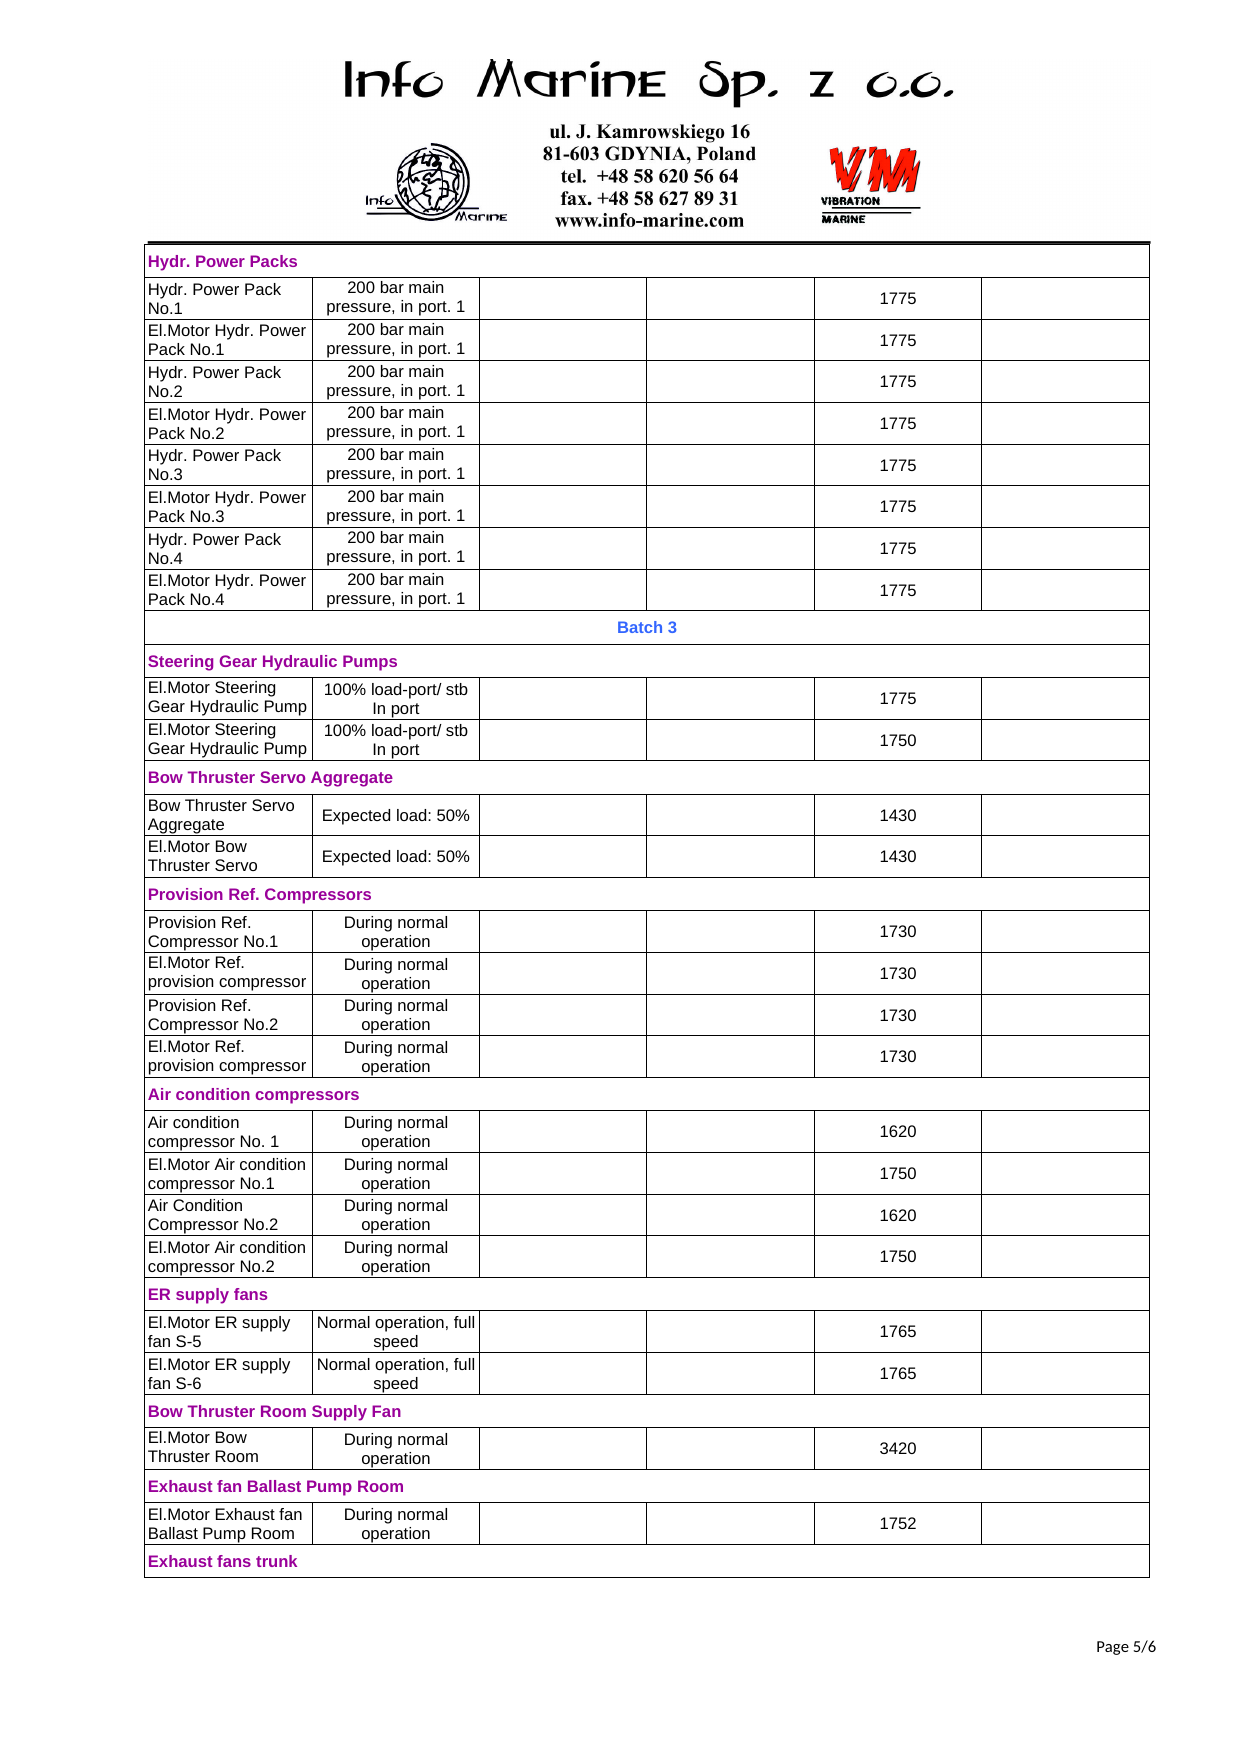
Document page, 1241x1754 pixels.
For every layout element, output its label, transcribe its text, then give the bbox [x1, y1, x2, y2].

table_cell Normal operation, full speed [313, 1311, 479, 1352]
table_cell During normal operation [313, 1036, 479, 1077]
table_cell Hydr. Power Pack No.3 [145, 445, 312, 485]
table_cell [982, 953, 1149, 994]
table_cell El.Motor Hydr. Power Pack No.3 [145, 486, 312, 527]
table_cell Batch 3 [145, 611, 1149, 644]
table_cell 1775 [815, 278, 981, 319]
table_cell 1750 [815, 1153, 981, 1194]
table_cell [647, 1428, 814, 1469]
table_cell [480, 1428, 646, 1469]
table_cell Expected load: 50% [313, 795, 479, 835]
table_cell [480, 1236, 646, 1277]
table_cell [647, 486, 814, 527]
table_cell [982, 528, 1149, 569]
table_cell [647, 1503, 814, 1544]
table_cell [647, 720, 814, 760]
table_cell El.Motor ER supply fan S-5 [145, 1311, 312, 1352]
table_cell 1775 [815, 486, 981, 527]
table_cell [480, 1036, 646, 1077]
table_cell [480, 953, 646, 994]
table_cell [480, 528, 646, 569]
table_cell 200 bar main pressure, in port. 1 power pack and 1 ballast pump in use [313, 403, 479, 444]
table_cell [982, 1311, 1149, 1352]
table_cell [480, 486, 646, 527]
table_cell During normal operation [313, 1153, 479, 1194]
table_cell [982, 911, 1149, 952]
table_cell [647, 278, 814, 319]
table_cell [647, 1195, 814, 1235]
table_cell ER supply fans [145, 1278, 1149, 1310]
picture [147, 59, 1151, 244]
table_cell El.Motor Exhaust fan Ballast Pump Room [145, 1503, 312, 1544]
table_cell [982, 1036, 1149, 1077]
table_cell During normal operation [313, 1111, 479, 1152]
table_cell Provision Ref. Compressor No.1 [145, 911, 312, 952]
table_cell 200 bar main pressure, in port. 1 power pack and 1 ballast pump in use [313, 528, 479, 569]
table_cell 1775 [815, 361, 981, 402]
table_cell 1430 [815, 836, 981, 877]
table_cell [480, 361, 646, 402]
table_cell [982, 795, 1149, 835]
table_cell Air condition compressors [145, 1078, 1149, 1110]
table_cell 100% load-port/ stb In port [313, 720, 479, 760]
table_cell Bow Thruster Room Supply Fan [145, 1395, 1149, 1427]
table_cell 1750 [815, 720, 981, 760]
table_cell [647, 361, 814, 402]
table_cell [982, 1111, 1149, 1152]
table_cell [647, 528, 814, 569]
table_cell [982, 720, 1149, 760]
table_cell El.Motor Bow Thruster Servo Aggregate [145, 836, 312, 877]
table_cell El.Motor Steering Gear Hydraulic Pump No. 2 [145, 720, 312, 760]
table_cell [982, 1503, 1149, 1544]
table_cell [647, 570, 814, 610]
table_cell [480, 1111, 646, 1152]
table_cell El.Motor Air condition compressor No.2 [145, 1236, 312, 1277]
table_cell [647, 836, 814, 877]
table_cell Hydr. Power Pack No.1 [145, 278, 312, 319]
table_cell 1765 [815, 1353, 981, 1394]
table_cell [647, 445, 814, 485]
table_cell 1730 [815, 995, 981, 1035]
table_cell 1620 [815, 1111, 981, 1152]
table_cell [647, 1111, 814, 1152]
table_cell Hydr. Power Packs [145, 245, 1149, 277]
table_cell [982, 995, 1149, 1035]
table_cell [480, 1503, 646, 1544]
table_cell 200 bar main pressure, in port. 1 power pack and 1 ballast pump in use [313, 486, 479, 527]
table_cell [480, 795, 646, 835]
table_cell [647, 953, 814, 994]
table_cell Normal operation, full speed [313, 1353, 479, 1394]
table_cell During normal operation [313, 953, 479, 994]
table_cell [480, 720, 646, 760]
table_cell [480, 678, 646, 719]
table_cell During normal operation [313, 1236, 479, 1277]
table_cell During normal operation [313, 995, 479, 1035]
table_cell Provision Ref. Compressor No.2 [145, 995, 312, 1035]
table_cell Air condition compressor No. 1 [145, 1111, 312, 1152]
table_cell El.Motor Steering Gear Hydraulic Pump No. 1 [145, 678, 312, 719]
table_cell [982, 1428, 1149, 1469]
table_cell [480, 278, 646, 319]
table_cell During normal operation [313, 1503, 479, 1544]
table_cell 100% load-port/ stb In port [313, 678, 479, 719]
table_cell Steering Gear Hydraulic Pumps [145, 645, 1149, 677]
table_cell 200 bar main pressure, in port. 1 power pack and 1 ballast pump in use [313, 278, 479, 319]
table_cell 1775 [815, 403, 981, 444]
table_cell 1775 [815, 570, 981, 610]
table_cell [982, 836, 1149, 877]
table_cell [480, 1195, 646, 1235]
table_cell [480, 836, 646, 877]
table_cell [647, 1311, 814, 1352]
table_cell [480, 1311, 646, 1352]
table_cell [982, 570, 1149, 610]
table_cell El.Motor Ref. provision compressor No.1 [145, 953, 312, 994]
table_cell 1765 [815, 1311, 981, 1352]
table_cell Provision Ref. Compressors [145, 878, 1149, 910]
table_cell Exhaust fan Ballast Pump Room [145, 1470, 1149, 1502]
table_cell El.Motor Ref. provision compressor No.2 [145, 1036, 312, 1077]
table_cell [982, 1236, 1149, 1277]
table_cell 200 bar main pressure, in port. 1 power pack and 1 ballast pump in use [313, 361, 479, 402]
table_cell [647, 403, 814, 444]
table_cell [982, 678, 1149, 719]
table_cell [647, 1236, 814, 1277]
table_cell El.Motor Hydr. Power Pack No.2 [145, 403, 312, 444]
table_cell 1620 [815, 1195, 981, 1235]
table_cell 3420 [815, 1428, 981, 1469]
table_cell [647, 911, 814, 952]
table_cell 200 bar main pressure, in port. 1 power pack and 1 ballast pump in use [313, 570, 479, 610]
table_cell Expected load: 50% [313, 836, 479, 877]
table_cell [480, 570, 646, 610]
table_cell During normal operation [313, 911, 479, 952]
table_cell 1775 [815, 678, 981, 719]
table_cell [480, 995, 646, 1035]
table_cell [982, 486, 1149, 527]
table_cell Hydr. Power Pack No.2 [145, 361, 312, 402]
table_cell 1775 [815, 528, 981, 569]
table_cell Bow Thruster Servo Aggregate [145, 795, 312, 835]
table_cell El.Motor Hydr. Power Pack No.1 [145, 320, 312, 360]
table_cell 1775 [815, 445, 981, 485]
table_cell 1730 [815, 1036, 981, 1077]
table_cell 1750 [815, 1236, 981, 1277]
table_cell [480, 911, 646, 952]
table_cell Air Condition Compressor No.2 [145, 1195, 312, 1235]
table_cell 200 bar main pressure, in port. 1 power pack and 1 ballast pump in use [313, 445, 479, 485]
table_cell [647, 1153, 814, 1194]
table_cell During normal operation [313, 1428, 479, 1469]
table_cell [982, 445, 1149, 485]
table_cell El.Motor Hydr. Power Pack No.4 [145, 570, 312, 610]
table_cell [647, 1036, 814, 1077]
table_cell [480, 1153, 646, 1194]
table_cell [982, 320, 1149, 360]
table_cell [480, 1353, 646, 1394]
table_cell [647, 995, 814, 1035]
table_cell Bow Thruster Servo Aggregate [145, 761, 1149, 794]
table_cell [647, 1353, 814, 1394]
table_cell [982, 1353, 1149, 1394]
table_cell Hydr. Power Pack No.4 [145, 528, 312, 569]
table_cell [647, 795, 814, 835]
table_cell [982, 1153, 1149, 1194]
table_cell 1430 [815, 795, 981, 835]
table_cell El.Motor ER supply fan S-6 [145, 1353, 312, 1394]
table_cell [982, 361, 1149, 402]
table_cell [647, 678, 814, 719]
table_cell 1730 [815, 953, 981, 994]
table_cell [480, 320, 646, 360]
table_cell 1730 [815, 911, 981, 952]
table_cell 200 bar main pressure, in port. 1 power pack and 1 ballast pump in use [313, 320, 479, 360]
table_cell [647, 320, 814, 360]
table_cell [982, 1195, 1149, 1235]
table_cell El.Motor Bow Thruster Room Supply Fan [145, 1428, 312, 1469]
table_cell [982, 278, 1149, 319]
table_cell During normal operation [313, 1195, 479, 1235]
table_cell [982, 403, 1149, 444]
table_cell Exhaust fans trunk [145, 1545, 1149, 1577]
table_cell 1752 [815, 1503, 981, 1544]
table_cell [480, 445, 646, 485]
table_cell 1775 [815, 320, 981, 360]
table_cell El.Motor Air condition compressor No.1 [145, 1153, 312, 1194]
table_cell [480, 403, 646, 444]
